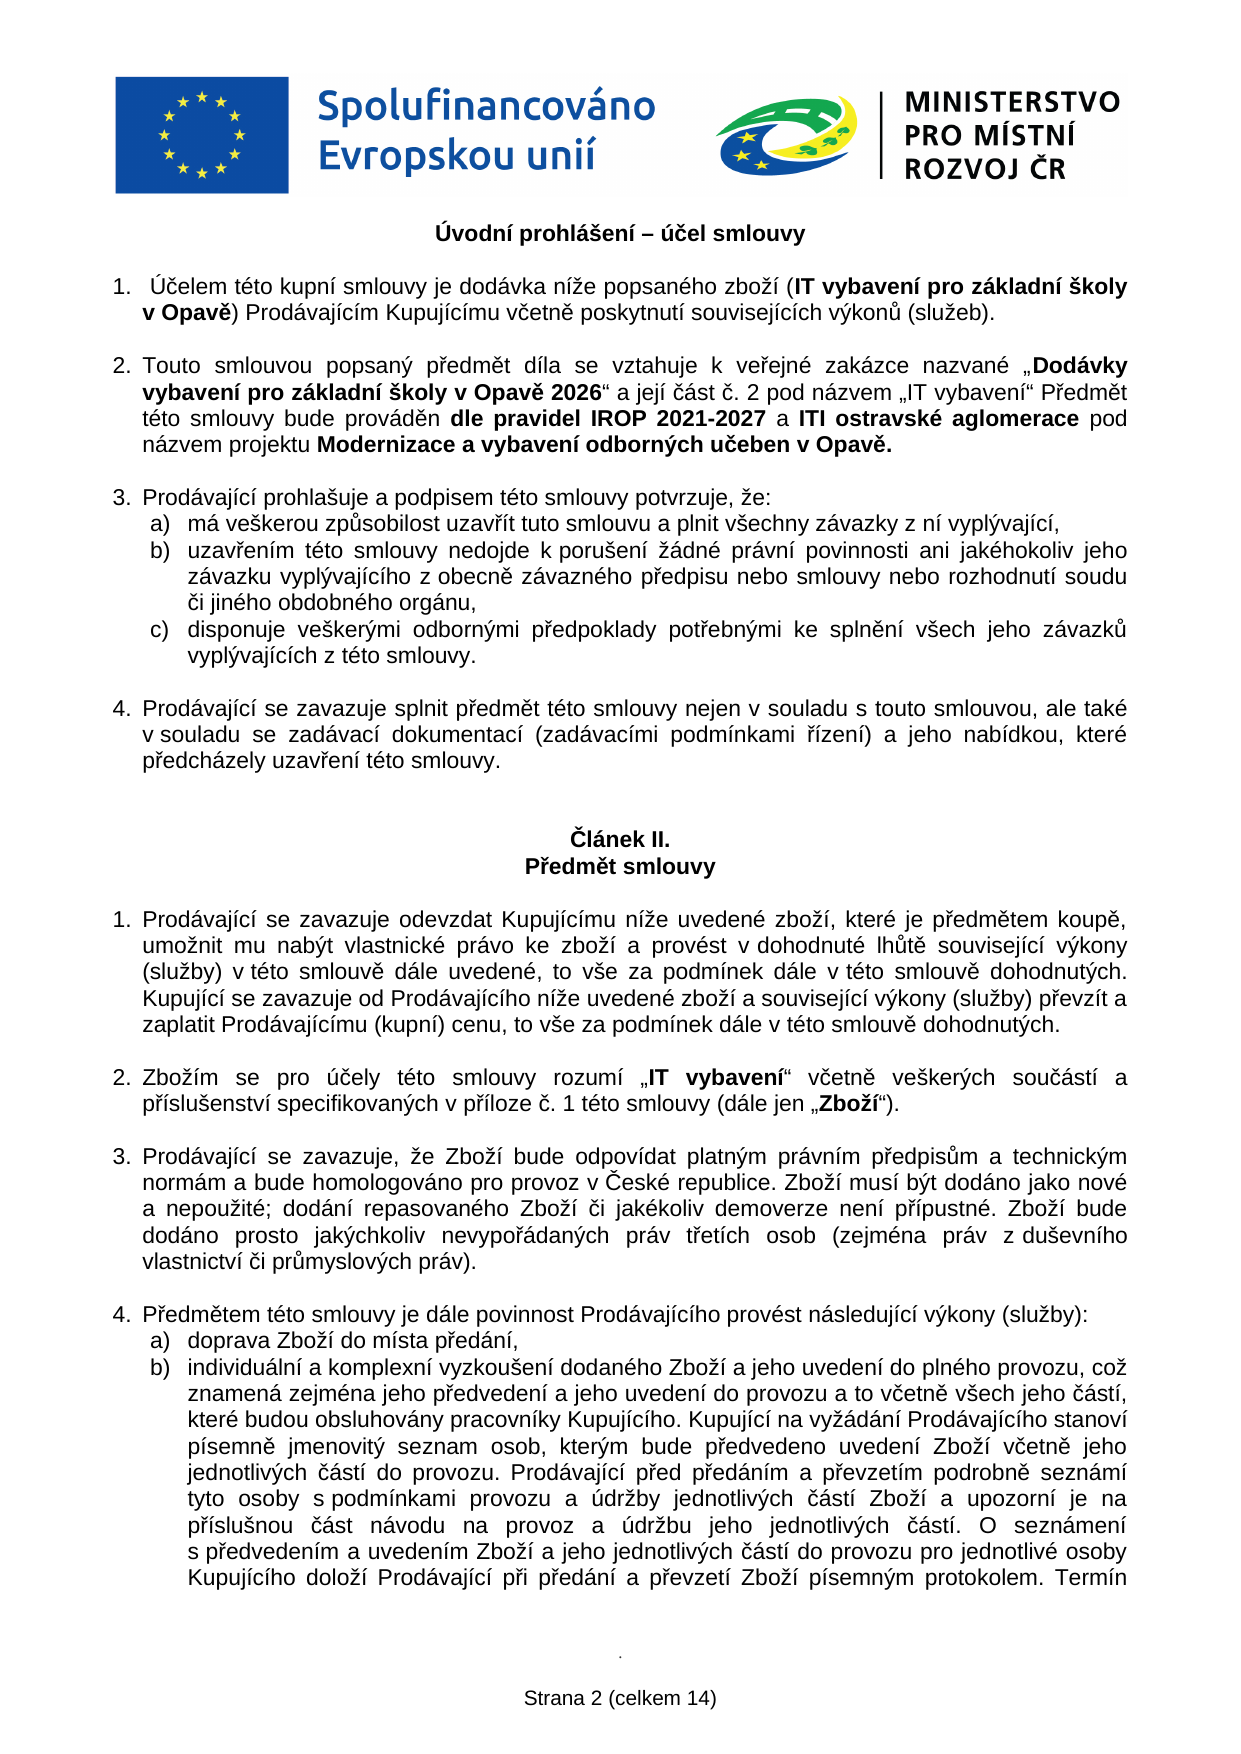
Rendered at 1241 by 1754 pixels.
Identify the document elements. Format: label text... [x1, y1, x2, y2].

subtitle Předmětem této smlouvy je dále povinnost Prodávajícího provést následující výkony (služby): [112, 1301, 1128, 1327]
subtitle Touto smlouvou popsaný předmět díla se vztahuje k veřejné zakázce nazvané „Dodávky vybavení pro základní školy v Opavě 2026“ a její část č. 2 pod názvem „IT vybavení“ Předmět této smlouvy bude prováděn dle pravidel IROP 2021-2027 a ITI ostravské aglomerace pod názvem projektu Modernizace a vybavení odborných učeben v Opavě. [112, 352, 1128, 457]
subtitle Prodávající se zavazuje odevzdat Kupujícímu níže uvedené zboží, které je předmětem koupě, umožnit mu nabýt vlastnické právo ke zboží a provést v dohodnuté lhůtě související výkony (služby) v této smlouvě dále uvedené, to vše za podmínek dále v této smlouvě dohodnutých. Kupující se zavazuje od Prodávajícího níže uvedené zboží a související výkony (služby) převzít a zaplatit Prodávajícímu (kupní) cenu, to vše za podmínek dále v této smlouvě dohodnutých. [112, 906, 1128, 1037]
subtitle Prodávající se zavazuje splnit předmět této smlouvy nejen v souladu s touto smlouvou, ale také v souladu se zadávací dokumentací (zadávacími podmínkami řízení) a jeho nabídkou, které předcházely uzavření této smlouvy. [112, 695, 1128, 774]
subtitle Úvodní prohlášení – účel smlouvy [112, 220, 1128, 247]
subtitle Prodávající se zavazuje, že Zboží bude odpovídat platným právním předpisům a technickým normám a bude homologováno pro provoz v České republice. Zboží musí být dodáno jako nové a nepoužité; dodání repasovaného Zboží či jakékoliv demoverze není přípustné. Zboží bude dodáno prosto jakýchkoliv nevypořádaných práv třetích osob (zejména práv z duševního vlastnictví či průmyslových práv). [112, 1143, 1128, 1274]
subtitle doprava Zboží do místa předání, [150, 1327, 1128, 1353]
subtitle má veškerou způsobilost uzavřít tuto smlouvu a plnit všechny závazky z ní vyplývající, [150, 510, 1128, 537]
subtitle Prodávající prohlašuje a podpisem této smlouvy potvrzuje, že: [112, 484, 1128, 510]
subtitle uzavřením této smlouvy nedojde k porušení žádné právní povinnosti ani jakéhokoliv jeho závazku vyplývajícího z obecně závazného předpisu nebo smlouvy nebo rozhodnutí soudu či jiného obdobného orgánu, [150, 537, 1128, 616]
subtitle disponuje veškerými odbornými předpoklady potřebnými ke splnění všech jeho závazků vyplývajících z této smlouvy. [150, 616, 1128, 668]
subtitle Zbožím se pro účely této smlouvy rozumí „IT vybavení“ včetně veškerých součástí a příslušenství specifikovaných v příloze č. 1 této smlouvy (dále jen „Zboží“). [112, 1064, 1128, 1116]
picture [112, 73, 1128, 197]
subtitle Článek II. [112, 826, 1128, 853]
subtitle Účelem této kupní smlouvy je dodávka níže popsaného zboží (IT vybavení pro základní školy v Opavě) Prodávajícím Kupujícímu včetně poskytnutí souvisejících výkonů (služeb). [112, 273, 1128, 326]
subtitle Předmět smlouvy [112, 853, 1128, 879]
